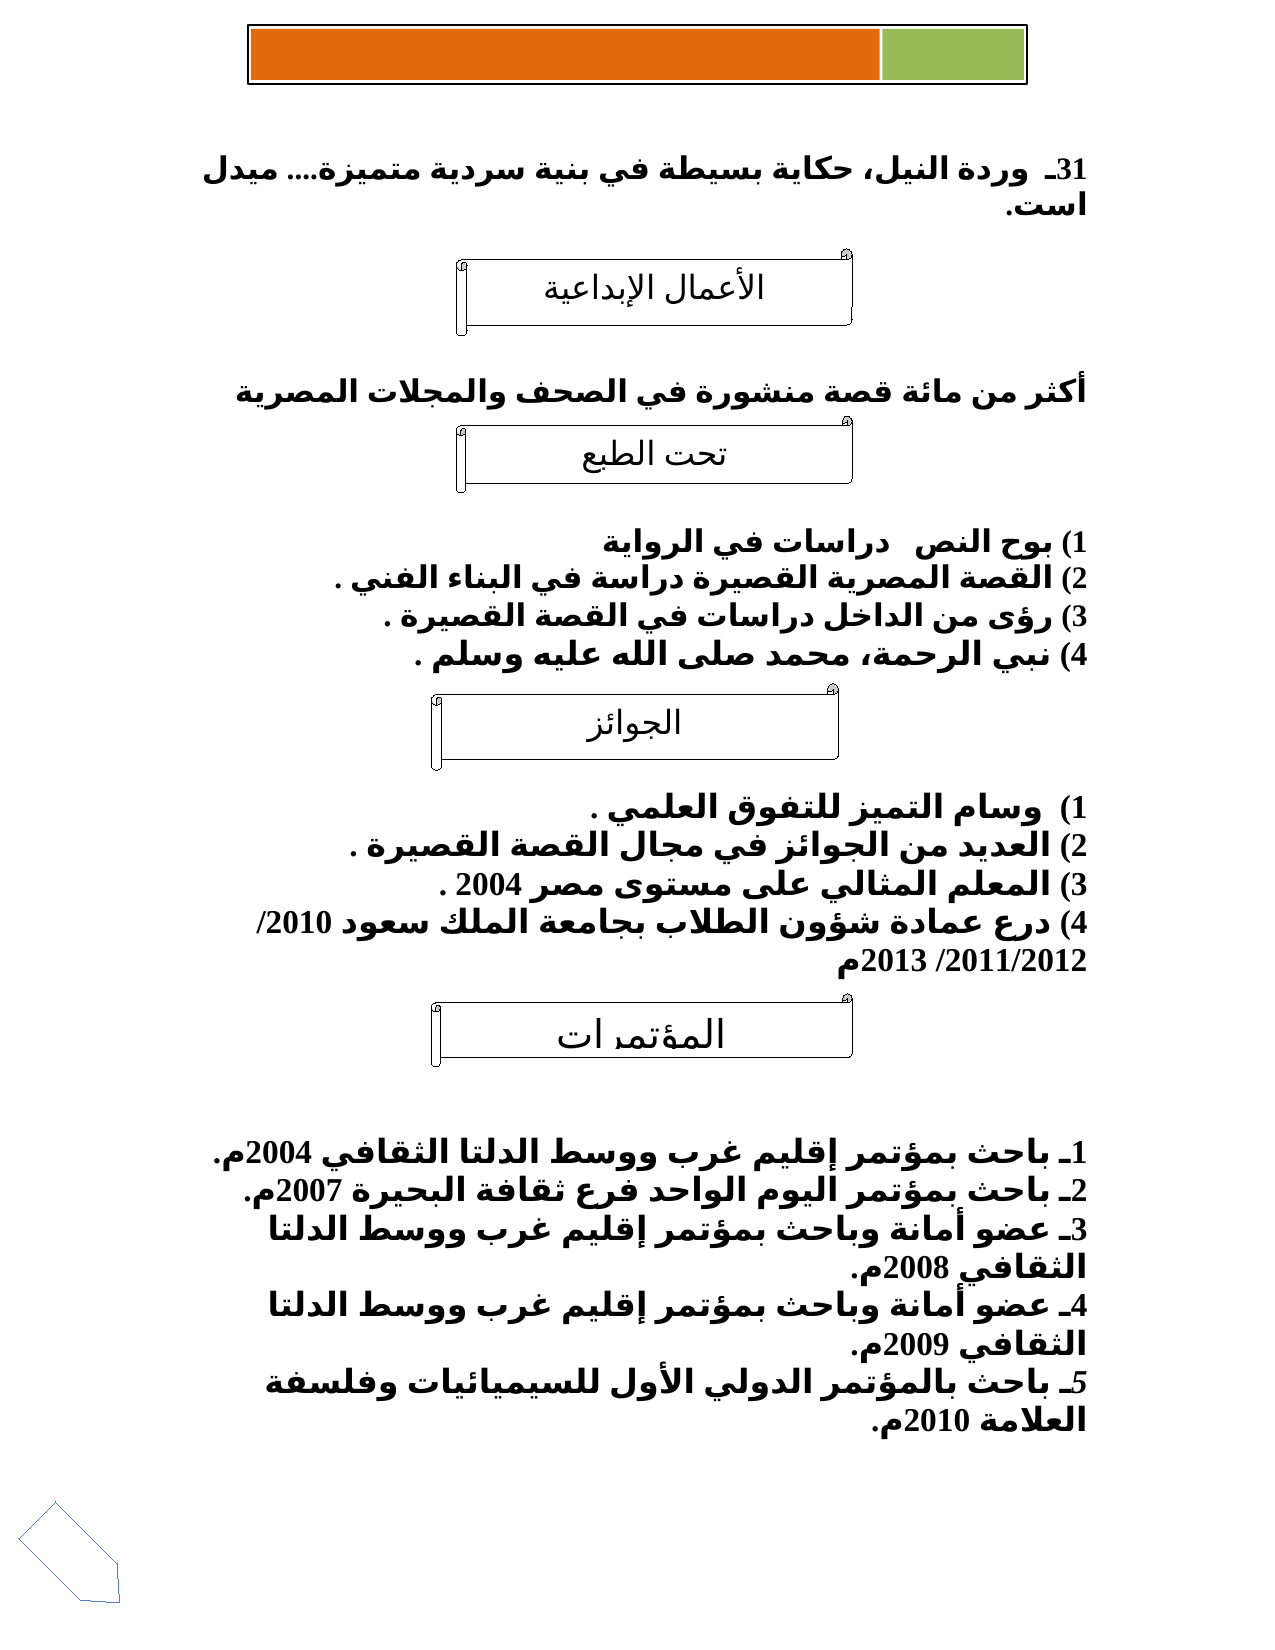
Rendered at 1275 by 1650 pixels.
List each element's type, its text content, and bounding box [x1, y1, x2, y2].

text 5ـ باحث بالمؤتمر الدولي الأول للسيميائيات وفلسفة العلامة 2010م. [187, 1362, 1087, 1439]
text 3) المعلم المثالي على مستوى مصر 2004 . [187, 864, 1087, 902]
text 4ـ عضو أمانة وباحث بمؤتمر إقليم غرب ووسط الدلتا الثقافي 2009م. [187, 1286, 1087, 1362]
text 2) العديد من الجوائز في مجال القصة القصيرة . [187, 826, 1087, 864]
text 1ـ باحث بمؤتمر إقليم غرب ووسط الدلتا الثقافي 2004م. [187, 1132, 1087, 1171]
text 3) رؤى من الداخل دراسات في القصة القصيرة . [187, 596, 1087, 634]
text 2ـ باحث بمؤتمر اليوم الواحد فرع ثقافة البحيرة 2007م. [187, 1171, 1087, 1209]
text أكثر من مائة قصة منشورة في الصحف والمجلات المصرية [187, 373, 1087, 409]
text 2) القصة المصرية القصيرة دراسة في البناء الفني . [187, 560, 1087, 596]
text 3ـ عضو أمانة وباحث بمؤتمر إقليم غرب ووسط الدلتا الثقافي 2008م. [187, 1209, 1087, 1286]
text 31ـ وردة النيل، حكاية بسيطة في بنية سردية متميزة.... ميدل است. [187, 150, 1087, 222]
text 1) بوح النص دراسات في الرواية [187, 524, 1087, 560]
text 4) نبي الرحمة، محمد صلى الله عليه وسلم . [187, 634, 1087, 672]
text 1) وسام التميز للتفوق العلمي . [187, 787, 1087, 826]
text 4) درع عمادة شؤون الطلاب بجامعة الملك سعود 2010/ 2011/2012/ 2013م [187, 902, 1087, 979]
